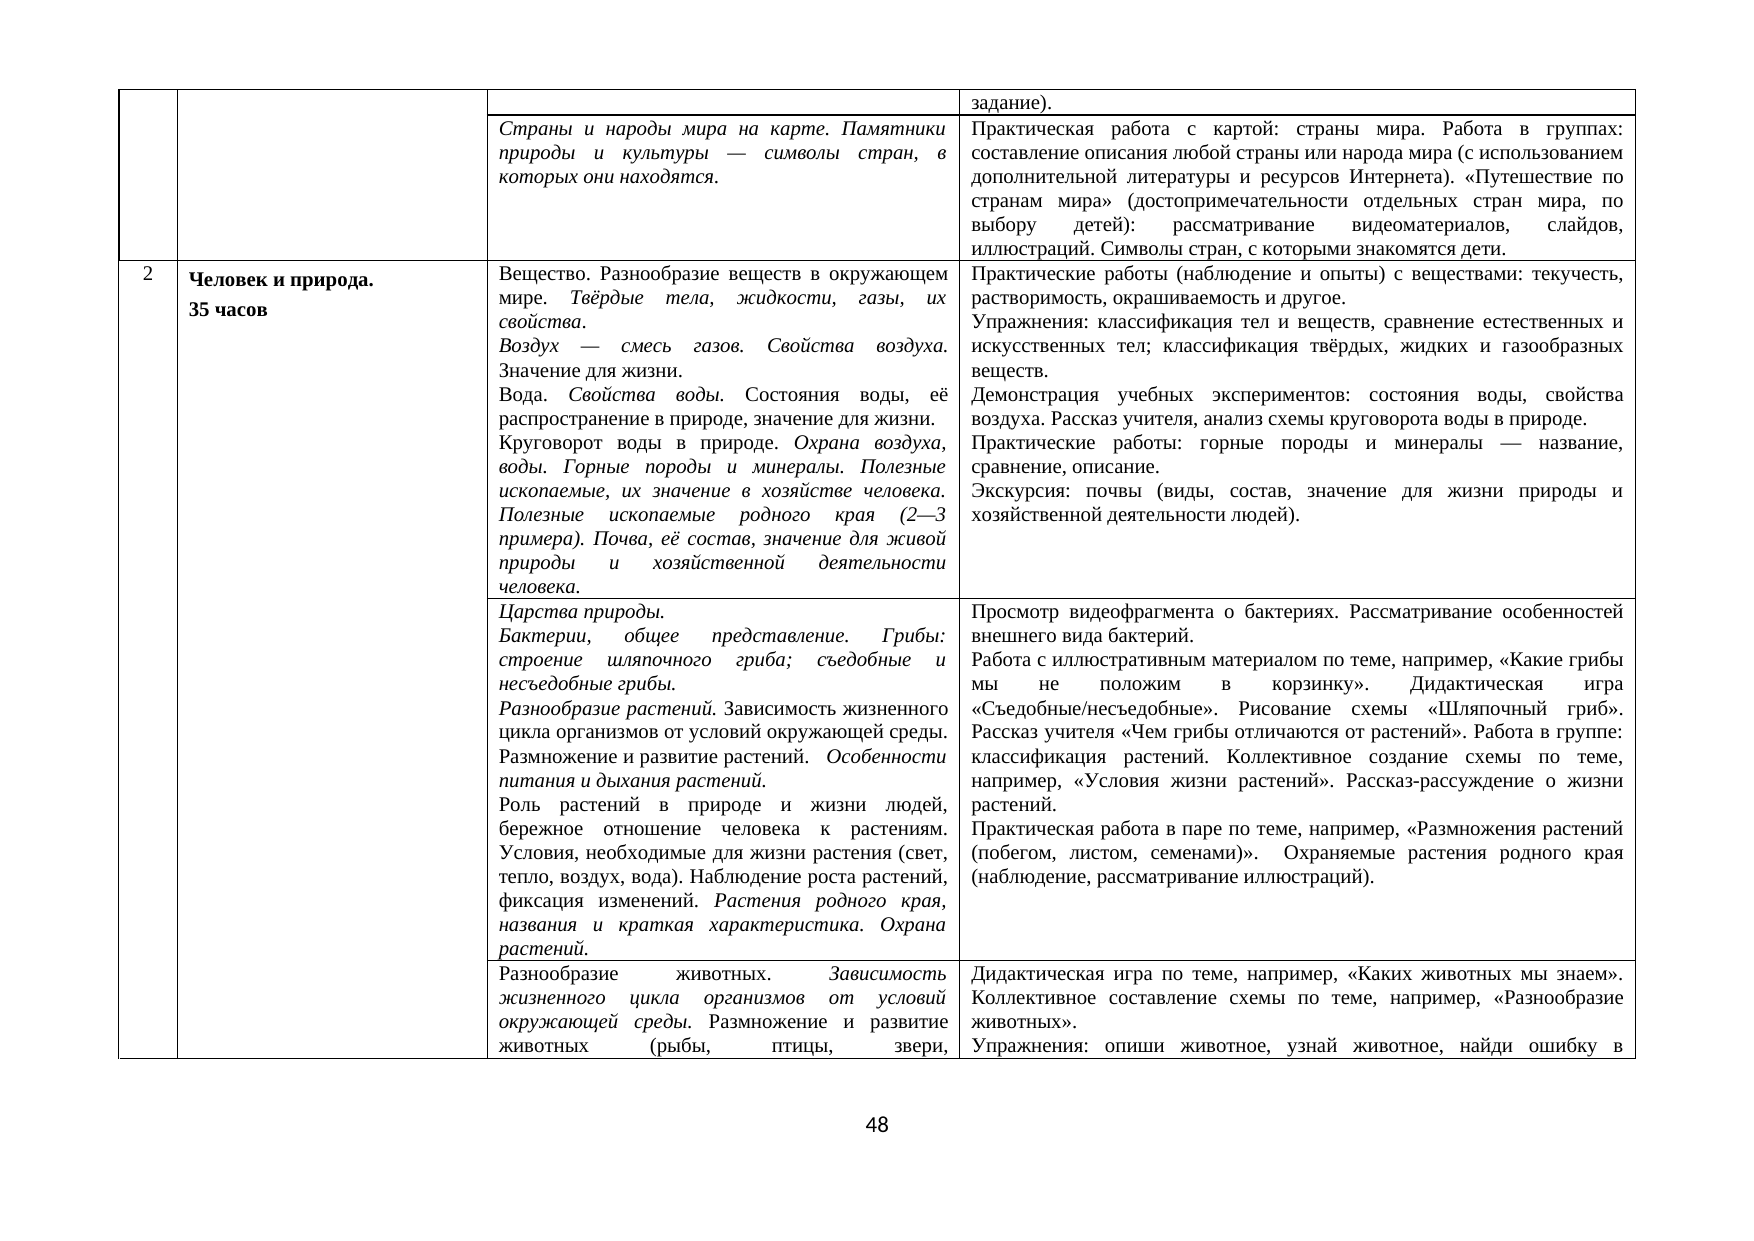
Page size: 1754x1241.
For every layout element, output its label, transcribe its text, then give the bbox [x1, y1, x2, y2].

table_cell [960, 961, 1635, 1057]
table_cell Страны и народы мира на карте. Памятники природы и культуры — символы стран, в которых они находятся. [488, 116, 959, 260]
table_cell Практические работы (наблюдение и опыты) с веществами: текучесть, растворимость, окрашиваемость и другое. Упражнения: классификация тел и веществ, сравнение естественных и искусственных тел; классификация твёрдых, жидких и газообразных веществ. Демонстрация учебных экспериментов: состояния воды, свойства воздуха. Рассказ учителя, анализ схемы круговорота воды в природе. Практические работы: горные породы и минералы — название, сравнение, описание. Экскурсия: почвы (виды, состав, значение для жизни природы и хозяйственной деятельности людей). [960, 261, 1635, 598]
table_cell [488, 961, 959, 1057]
table_cell 2 [119, 261, 177, 1057]
table_cell Царства природы. Бактерии, общее представление. Грибы: строение шляпочного гриба; съедобные и несъедобные грибы. Разнообразие растений. Зависимость жизненного цикла организмов от условий окружающей среды. Размножение и развитие растений. Особенности питания и дыхания растений. Роль растений в природе и жизни людей, бережное отношение человека к растениям. Условия, необходимые для жизни растения (свет, тепло, воздух, вода). Наблюдение роста растений, фиксация изменений. Растения родного края, названия и краткая характеристика. Охрана растений. [488, 599, 959, 960]
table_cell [488, 90, 959, 114]
table_cell Вещество. Разнообразие веществ в окружающем мире. Твёрдые тела, жидкости, газы, их свойства. Воздух — смесь газов. Свойства воздуха. Значение для жизни. Вода. Свойства воды. Состояния воды, её распространение в природе, значение для жизни. Круговорот воды в природе. Охрана воздуха, воды. Горные породы и минералы. Полезные ископаемые, их значение в хозяйстве человека. Полезные ископаемые родного края (2—3 примера). Почва, её состав, значение для живой природы и хозяйственной деятельности человека. [488, 261, 959, 598]
table_cell Практическая работа с картой: страны мира. Работа в группах: составление описания любой страны или народа мира (с использованием дополнительной литературы и ресурсов Интернета). «Путешествие по странам мира» (достопримечательности отдельных стран мира, по выбору детей): рассматривание видеоматериалов, слайдов, иллюстраций. Символы стран, с которыми знакомятся дети. [960, 116, 1635, 260]
table_cell Человек и природа. 35 часов [178, 261, 487, 1057]
table_cell Просмотр видеофрагмента о бактериях. Рассматривание особенностей внешнего вида бактерий. Работа с иллюстративным материалом по теме, например, «Какие грибы мы не положим в корзинку». Дидактическая игра «Съедобные/несъедобные». Рисование схемы «Шляпочный гриб». Рассказ учителя «Чем грибы отличаются от растений». Работа в группе: классификация растений. Коллективное создание схемы по теме, например, «Условия жизни растений». Рассказ-рассуждение о жизни растений. Практическая работа в паре по теме, например, «Размножения растений (побегом, листом, семенами)». Охраняемые растения родного края (наблюдение, рассматривание иллюстраций). [960, 599, 1635, 960]
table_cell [960, 90, 1635, 114]
